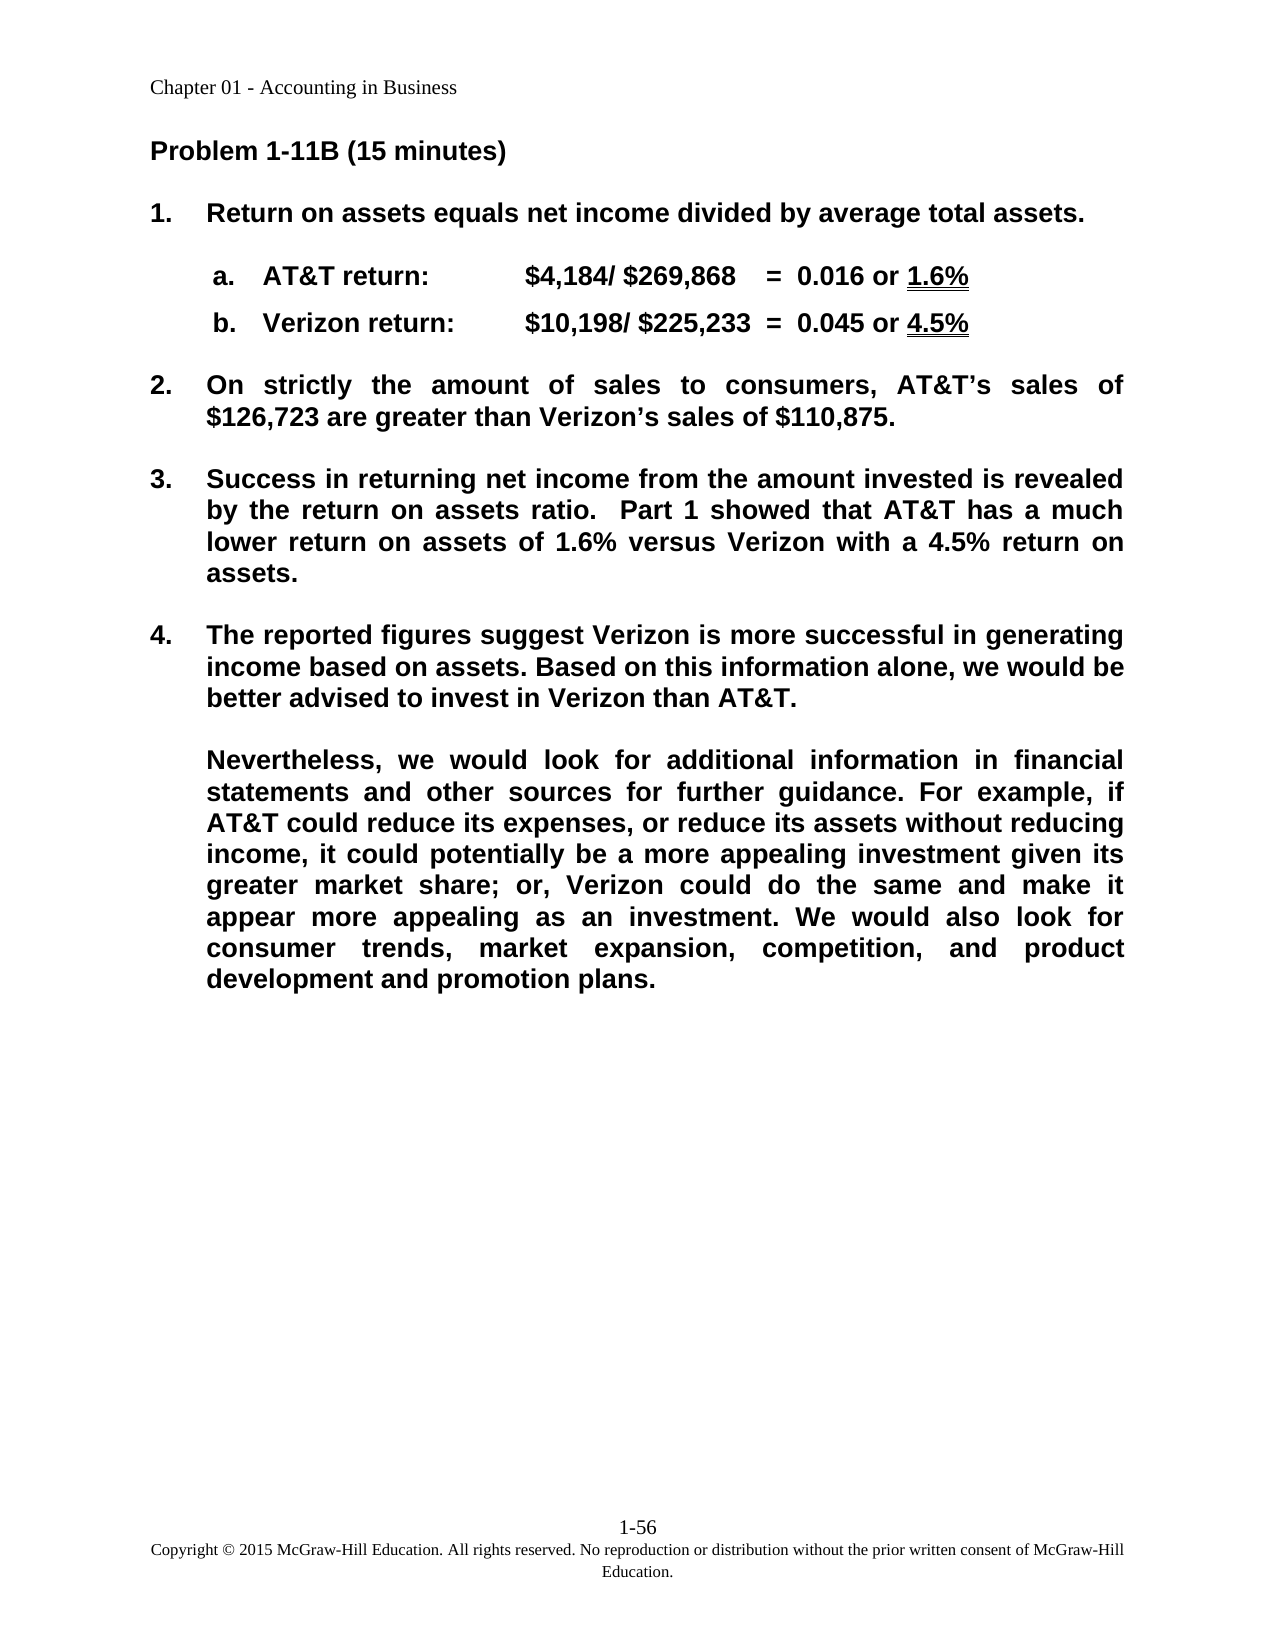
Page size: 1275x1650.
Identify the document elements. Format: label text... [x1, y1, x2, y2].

list On strictly the amount of sales to consumers, AT&T’s sales of $126,723 are greater than Verizon’s sales of $110,875. [150, 369, 1125, 432]
text Nevertheless, we would look for additional information in financial statements and other sources for further guidance. For example, if AT&T could reduce its expenses, or reduce its assets without reducing income, it could potentially be a more appealing investment given its greater market share; or, Verizon could do the same and make it appear more appealing as an investment. We would also look for consumer trends, market expansion, competition, and product development and promotion plans. [150, 744, 1125, 994]
text a. AT&T return: $4,184/ $269,868 = 0.016 or 1.6% [212, 260, 1125, 291]
text b. Verizon return: $10,198/ $225,233 = 0.045 or 4.5% [212, 307, 1125, 338]
list Return on assets equals net income divided by average total assets. [150, 197, 1125, 229]
text Problem 1-11B (15 minutes) [150, 135, 1125, 166]
text 4. The reported figures suggest Verizon is more successful in generating income based on assets. Based on this information alone, we would be better advised to invest in Verizon than AT&T. [150, 619, 1125, 713]
text 3. Success in returning net income from the amount invested is revealed by the return on assets ratio. Part 1 showed that AT&T has a much lower return on assets of 1.6% versus Verizon with a 4.5% return on assets. [150, 463, 1125, 588]
